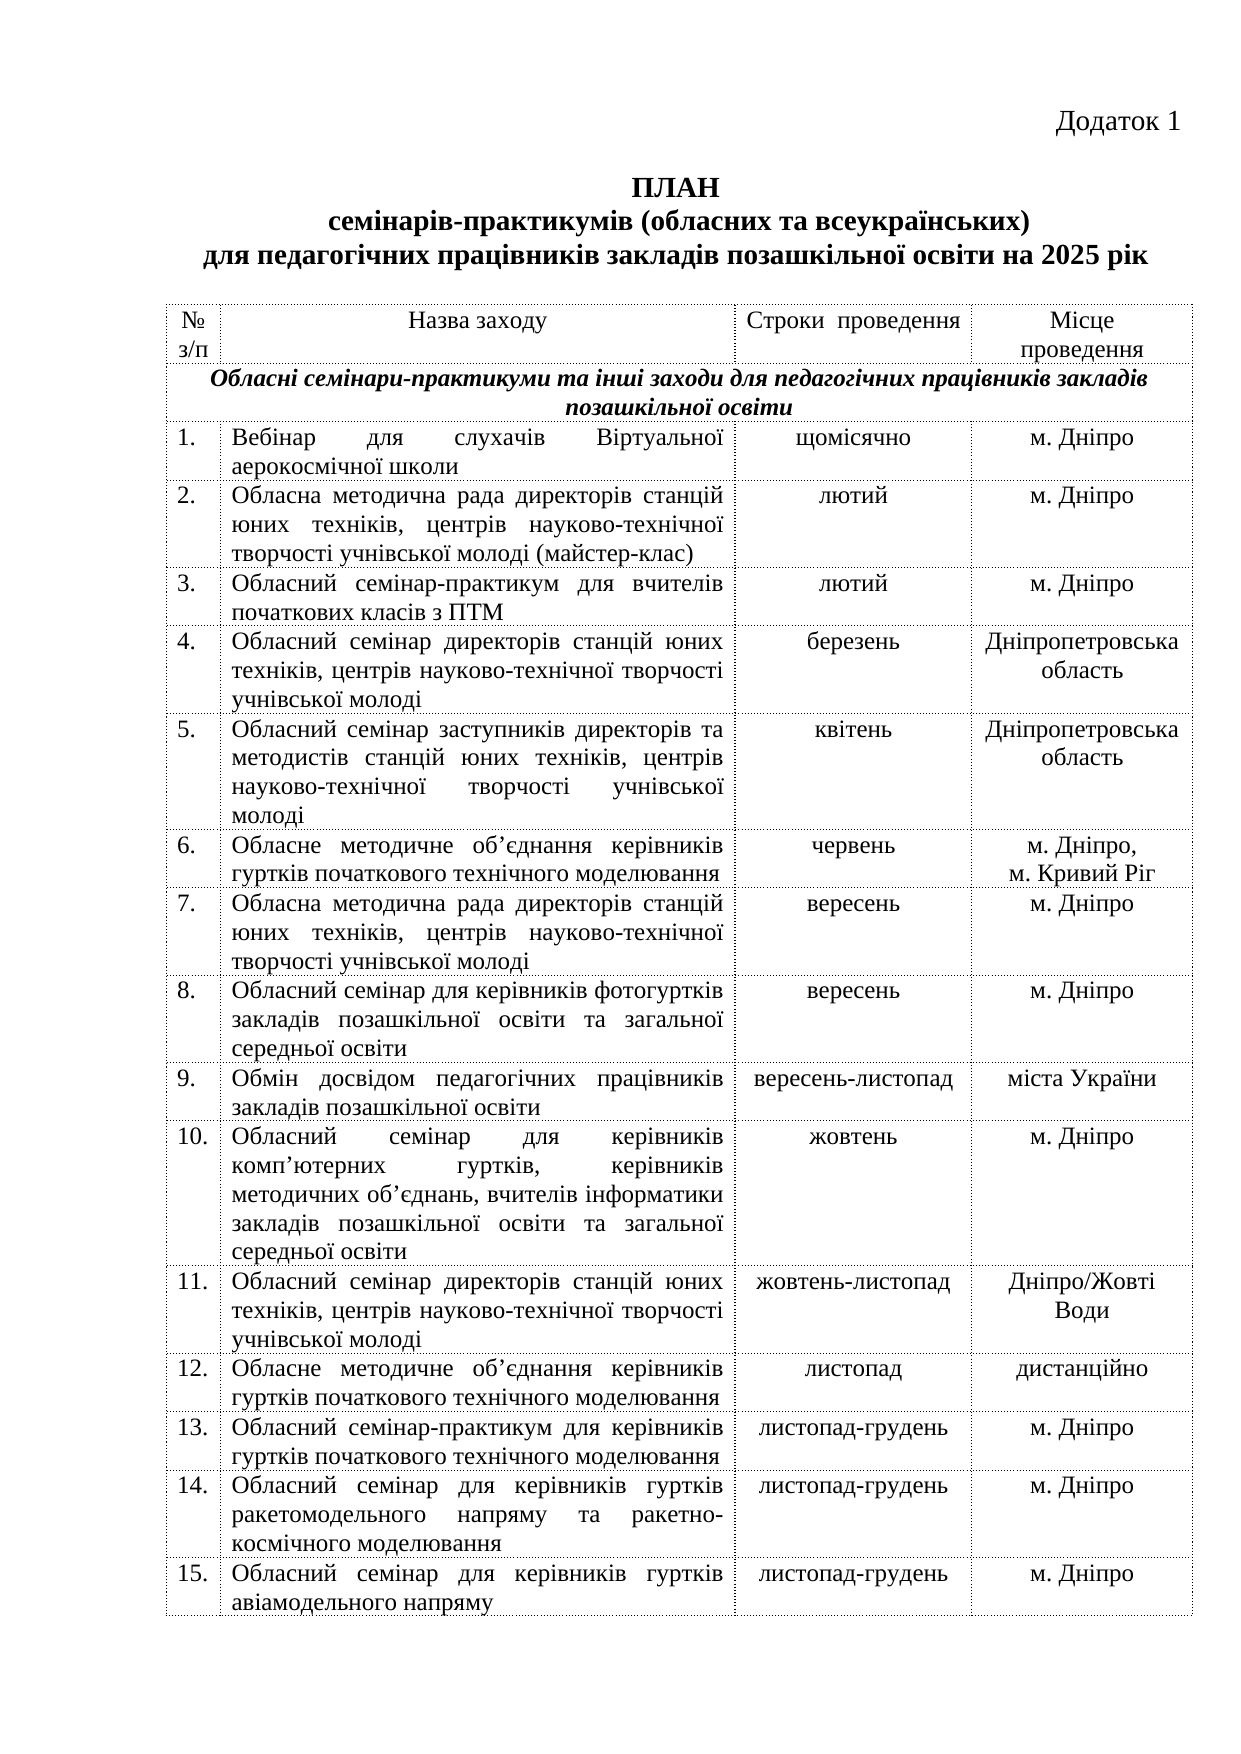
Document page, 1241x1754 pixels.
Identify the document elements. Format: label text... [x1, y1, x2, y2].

text Додаток 1 [177, 103, 1181, 136]
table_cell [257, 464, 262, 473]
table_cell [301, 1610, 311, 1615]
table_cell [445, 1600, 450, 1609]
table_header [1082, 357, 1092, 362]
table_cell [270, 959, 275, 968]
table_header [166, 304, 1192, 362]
text семінарів-практикумів (обласних та всеукраїнських) [177, 203, 1181, 237]
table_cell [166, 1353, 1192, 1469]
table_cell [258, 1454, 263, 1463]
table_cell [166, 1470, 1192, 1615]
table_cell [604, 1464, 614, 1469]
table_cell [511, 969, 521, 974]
text для педагогічних працівників закладів позашкільної освіти на 2025 рік [177, 237, 1181, 270]
text ПЛАН [177, 170, 1181, 203]
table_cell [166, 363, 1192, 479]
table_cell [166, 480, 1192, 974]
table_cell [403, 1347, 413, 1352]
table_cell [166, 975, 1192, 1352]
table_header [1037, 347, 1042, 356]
